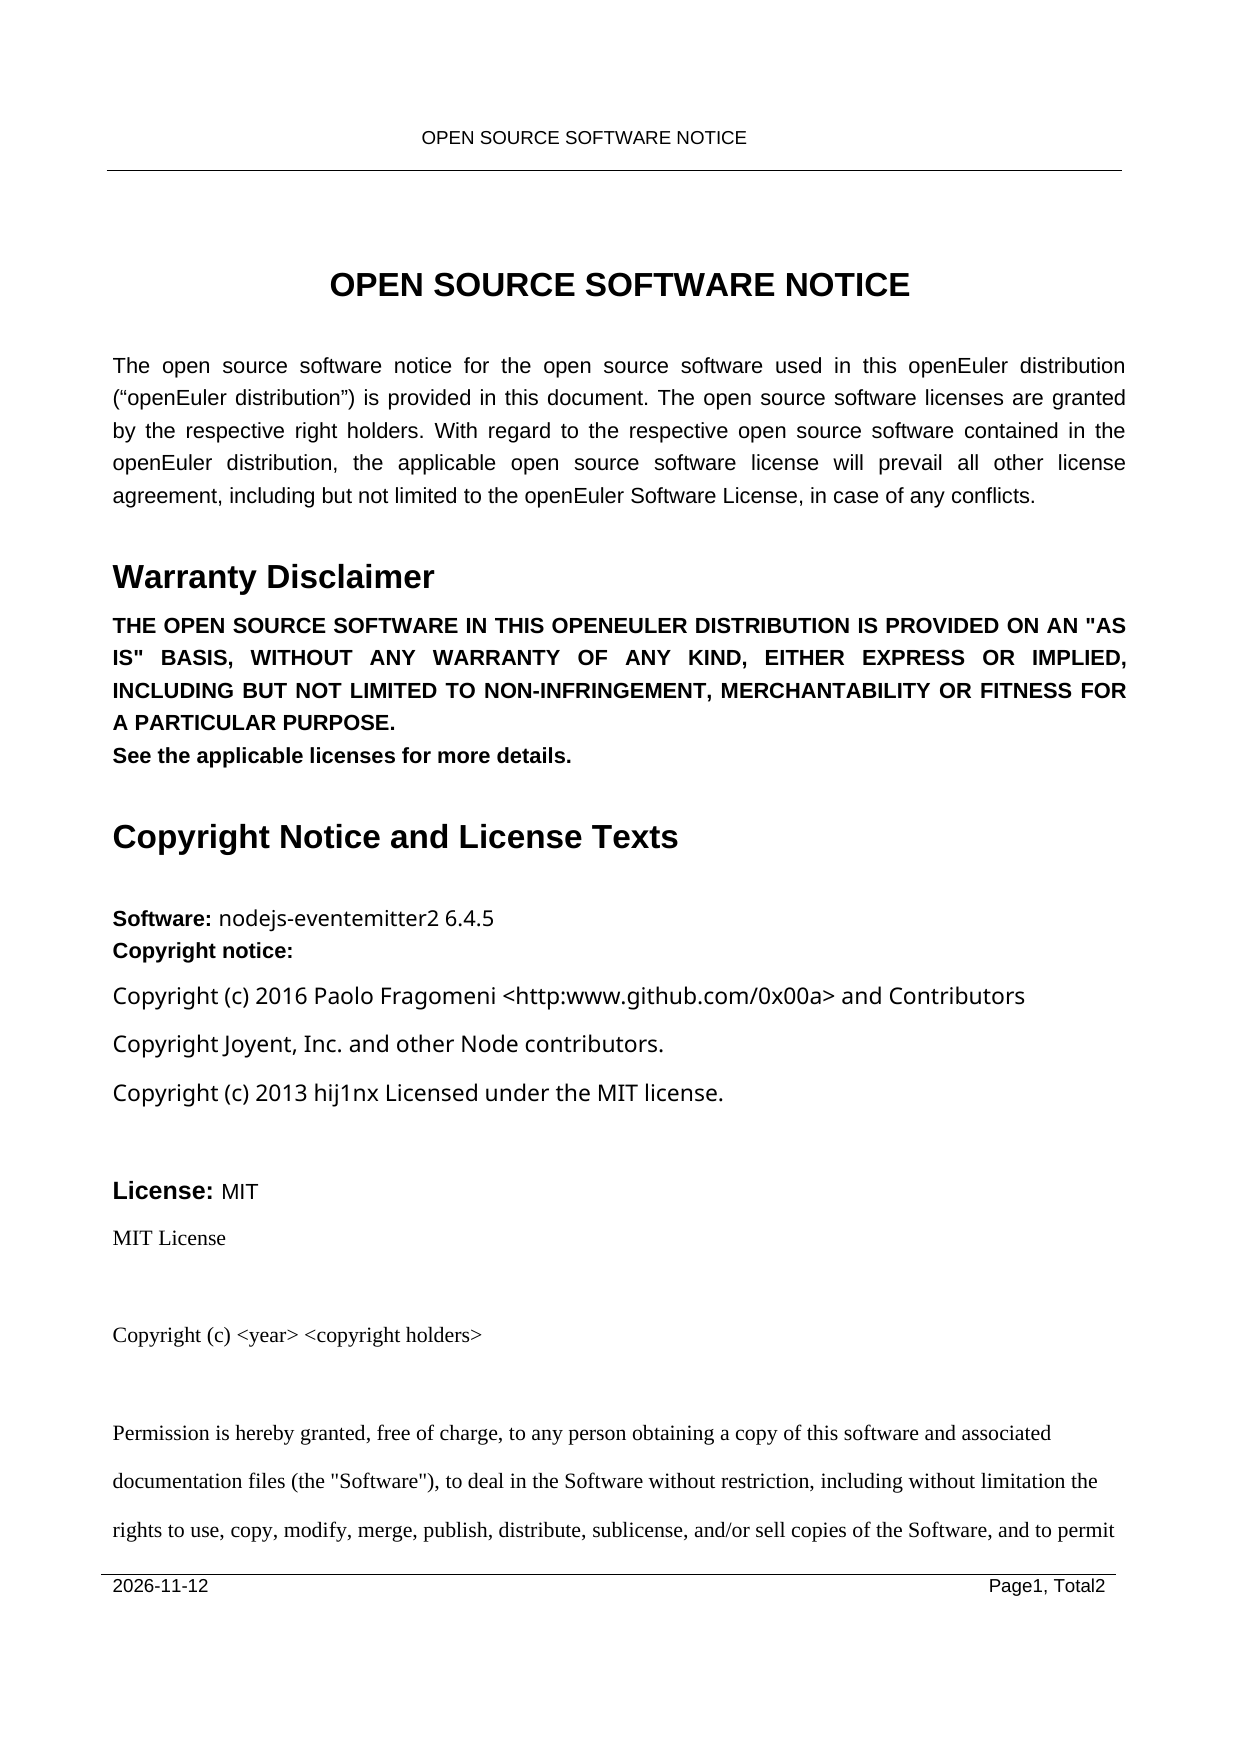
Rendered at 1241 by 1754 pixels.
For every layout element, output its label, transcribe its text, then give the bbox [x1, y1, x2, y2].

text Copyright (c) 2016 Paolo Fragomeni <http:www.github.com/0x00a> and Contributors Copyright Joyent, Inc. and other Node contributors. Copyright (c) 2013 hij1nx Licensed under the MIT license. [112, 979, 1128, 1158]
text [112, 1221, 1128, 1546]
text Copyright Notice and License Texts [112, 804, 1128, 869]
text License: MIT [112, 1174, 1128, 1207]
text OPEN SOURCE SOFTWARE NOTICE [112, 251, 1128, 316]
text Copyright notice: [112, 934, 1128, 966]
text Software: nodejs-eventemitter2 6.4.5 [112, 901, 1128, 934]
text Warranty Disclaimer [112, 544, 1128, 609]
text The open source software notice for the open source software used in this openEuler distribution (“openEuler distribution”) is provided in this document. The open source software licenses are granted by the respective right holders. With regard to the respective open source software contained in the openEuler distribution, the applicable open source software license will prevail all other license agreement, including but not limited to the openEuler Software License, in case of any conflicts. [112, 349, 1128, 511]
text THE OPEN SOURCE SOFTWARE IN THIS OPENEULER DISTRIBUTION IS PROVIDED ON AN "AS IS" BASIS, WITHOUT ANY WARRANTY OF ANY KIND, EITHER EXPRESS OR IMPLIED, INCLUDING BUT NOT LIMITED TO NON-INFRINGEMENT, MERCHANTABILITY OR FITNESS FOR A PARTICULAR PURPOSE. See the applicable licenses for more details. [112, 609, 1128, 771]
